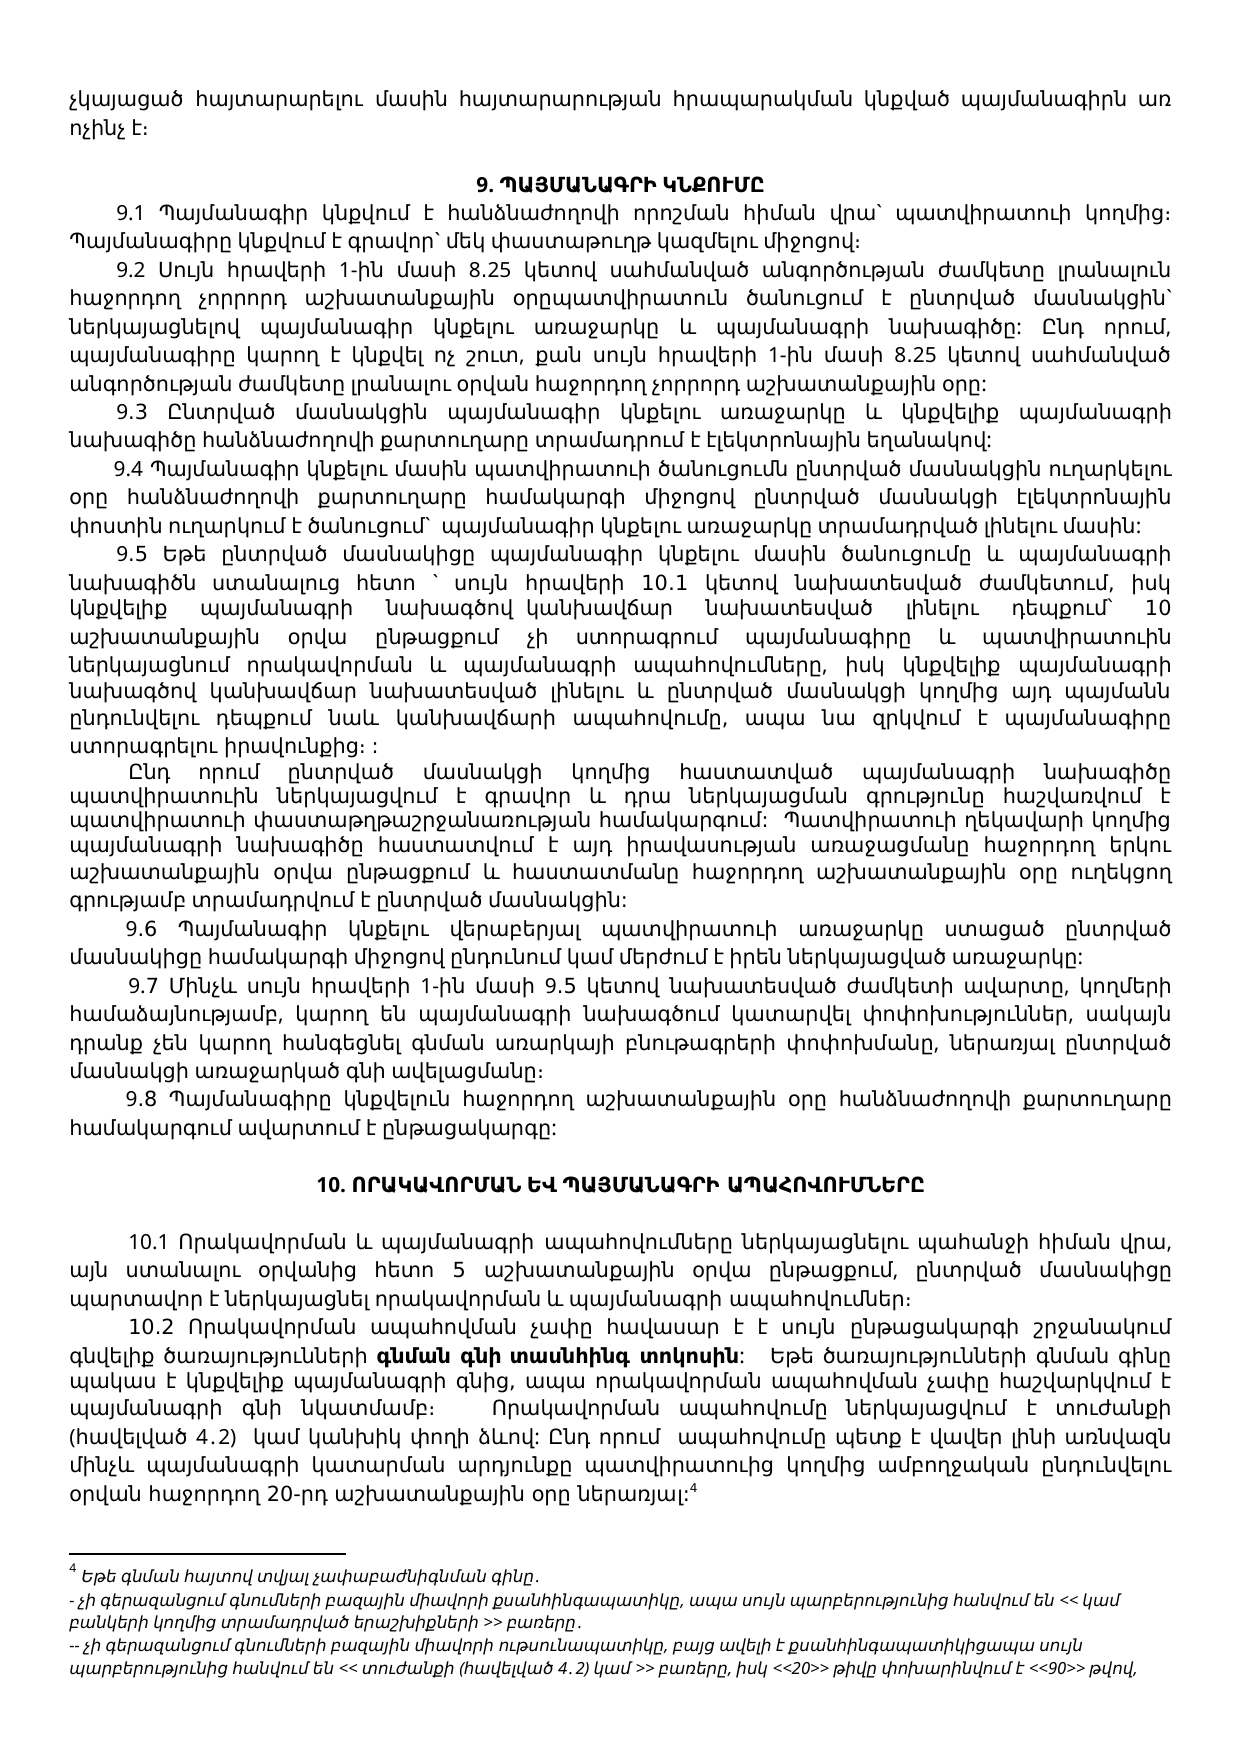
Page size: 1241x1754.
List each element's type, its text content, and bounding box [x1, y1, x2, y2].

text 9.8 Պայմանագիրը կնքվելուն հաջորդող աշխատանքային օրը հանձնաժողովի քարտուղարը համակարգում ավարտում է ընթացակարգը: [69, 1084, 1172, 1141]
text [69, 84, 1172, 141]
text 9.7 Մինչև սույն հրավերի 1-ին մասի 9.5 կետով նախատեսված ժամկետի ավարտը, կողմերի համաձայնությամբ, կարող են պայմանագրի նախագծում կատարվել փոփոխություններ, սակայն դրանք չեն կարող հանգեցնել գնման առարկայի բնութագրերի փոփոխմանը, ներառյալ ընտրված մասնակցի առաջարկած գնի ավելացմանը։ [69, 971, 1172, 1084]
text 10.2 Որակավորման ապահովման չափը հավասար է է սույն ընթացակարգի շրջանակում գնվելիք ծառայությունների գնման գնի տասնհինգ տոկոսին: Եթե ծառայությունների գնման գինը պակաս է կնքվելիք պայմանագրի գնից, ապա որակավորման ապահովման չափը հաշվարկվում է պայմանագրի գնի նկատմամբ։ Որակավորման ապահովումը ներկայացվում է տուժանքի (հավելված 4․2) կամ կանխիկ փողի ձևով: Ընդ որում ապահովումը պետք է վավեր լինի առնվազն մինչև պայմանագրի կատարման արդյունքը պատվիրատուից կողմից ամբողջական ընդունվելու օրվան հաջորդող 20-րդ աշխատանքային օրը ներառյալ: [69, 1312, 1172, 1507]
text 9.5 Եթե ընտրված մասնակիցը պայմանագիր կնքելու մասին ծանուցումը և պայմանագրի նախագիծն ստանալուց հետո ` սույն հրավերի 10․1 կետով նախատեսված ժամկետում, իսկ կնքվելիք պայմանագրի նախագծով կանխավճար նախատեսված լինելու դեպքում՝ 10 աշխատանքային օրվա ընթացքում չի ստորագրում պայմանագիրը և պատվիրատուին ներկայացնում որակավորման և պայմանագրի ապահովումները, իսկ կնքվելիք պայմանագրի նախագծով կանխավճար նախատեսված լինելու և ընտրված մասնակցի կողմից այդ պայմանն ընդունվելու դեպքում նաև կանխավճարի ապահովումը, ապա նա զրկվում է պայմանագիրը ստորագրելու իրավունքից։ : [69, 539, 1172, 760]
text 9.3 Ընտրված մասնակցին պայմանագիր կնքելու առաջարկը և կնքվելիք պայմանագրի նախագիծը հանձնաժողովի քարտուղարը տրամադրում է էլեկտրոնային եղանակով: [69, 397, 1172, 454]
text 9.4 Պայմանագիր կնքելու մասին պատվիրատուի ծանուցումն ընտրված մասնակցին ուղարկելու օրը հանձնաժողովի քարտուղարը համակարգի միջոցով ընտրված մասնակցի էլեկտրոնային փոստին ուղարկում է ծանուցում` պայմանագիր կնքելու առաջարկը տրամադրված լինելու մասին: [69, 454, 1172, 539]
text 9.1 Պայմանագիր կնքվում է հանձնաժողովի որոշման հիման վրա` պատվիրատուի կողմից։ Պայմանագիրը կնքվում է գրավոր` մեկ փաստաթուղթ կազմելու միջոցով։ [69, 198, 1172, 255]
text 9. ՊԱՅՄԱՆԱԳՐԻ ԿՆՔՈՒՄԸ [69, 170, 1172, 198]
text 10.1 Որակավորման և պայմանագրի ապահովումները ներկայացնելու պահանջի հիման վրա, այն ստանալու օրվանից հետո 5 աշխատանքային օրվա ընթացքում, ընտրված մասնակիցը պարտավոր է ներկայացնել որակավորման և պայմանագրի ապահովումներ։ [69, 1227, 1172, 1312]
text 10. ՈՐԱԿԱՎՈՐՄԱՆ ԵՎ ՊԱՅՄԱՆԱԳՐԻ ԱՊԱՀՈՎՈՒՄՆԵՐԸ [69, 1170, 1172, 1198]
text 9.6 Պայմանագիր կնքելու վերաբերյալ պատվիրատուի առաջարկը ստացած ընտրված մասնակիցը համակարգի միջոցով ընդունում կամ մերժում է իրեն ներկայացված առաջարկը: [69, 914, 1172, 971]
text 9.2 Սույն հրավերի 1-ին մասի 8.25 կետով սահմանված անգործության ժամկետը լրանալուն հաջորդող չորրորդ աշխատանքային օրըպատվիրատուն ծանուցում է ընտրված մասնակցին` ներկայացնելով պայմանագիր կնքելու առաջարկը և պայմանագրի նախագիծը: Ընդ որում, պայմանագիրը կարող է կնքվել ոչ շուտ, քան սույն հրավերի 1-ին մասի 8.25 կետով սահմանված անգործության ժամկետը լրանալու օրվան հաջորդող չորրորդ աշխատանքային օրը: [69, 255, 1172, 397]
text Ընդ որում ընտրված մասնակցի կողմից հաստատված պայմանագրի նախագիծը պատվիրատուին ներկայացվում է գրավոր և դրա ներկայացման գրությունը հաշվառվում է պատվիրատուի փաստաթղթաշրջանառության համակարգում: Պատվիրատուի ղեկավարի կողմից պայմանագրի նախագիծը հաստատվում է այդ իրավասության առաջացմանը հաջորդող երկու աշխատանքային օրվա ընթացքում և հաստատմանը հաջորդող աշխատանքային օրը ուղեկցող գրությամբ տրամադրվում է ընտրված մասնակցին: [69, 760, 1172, 914]
